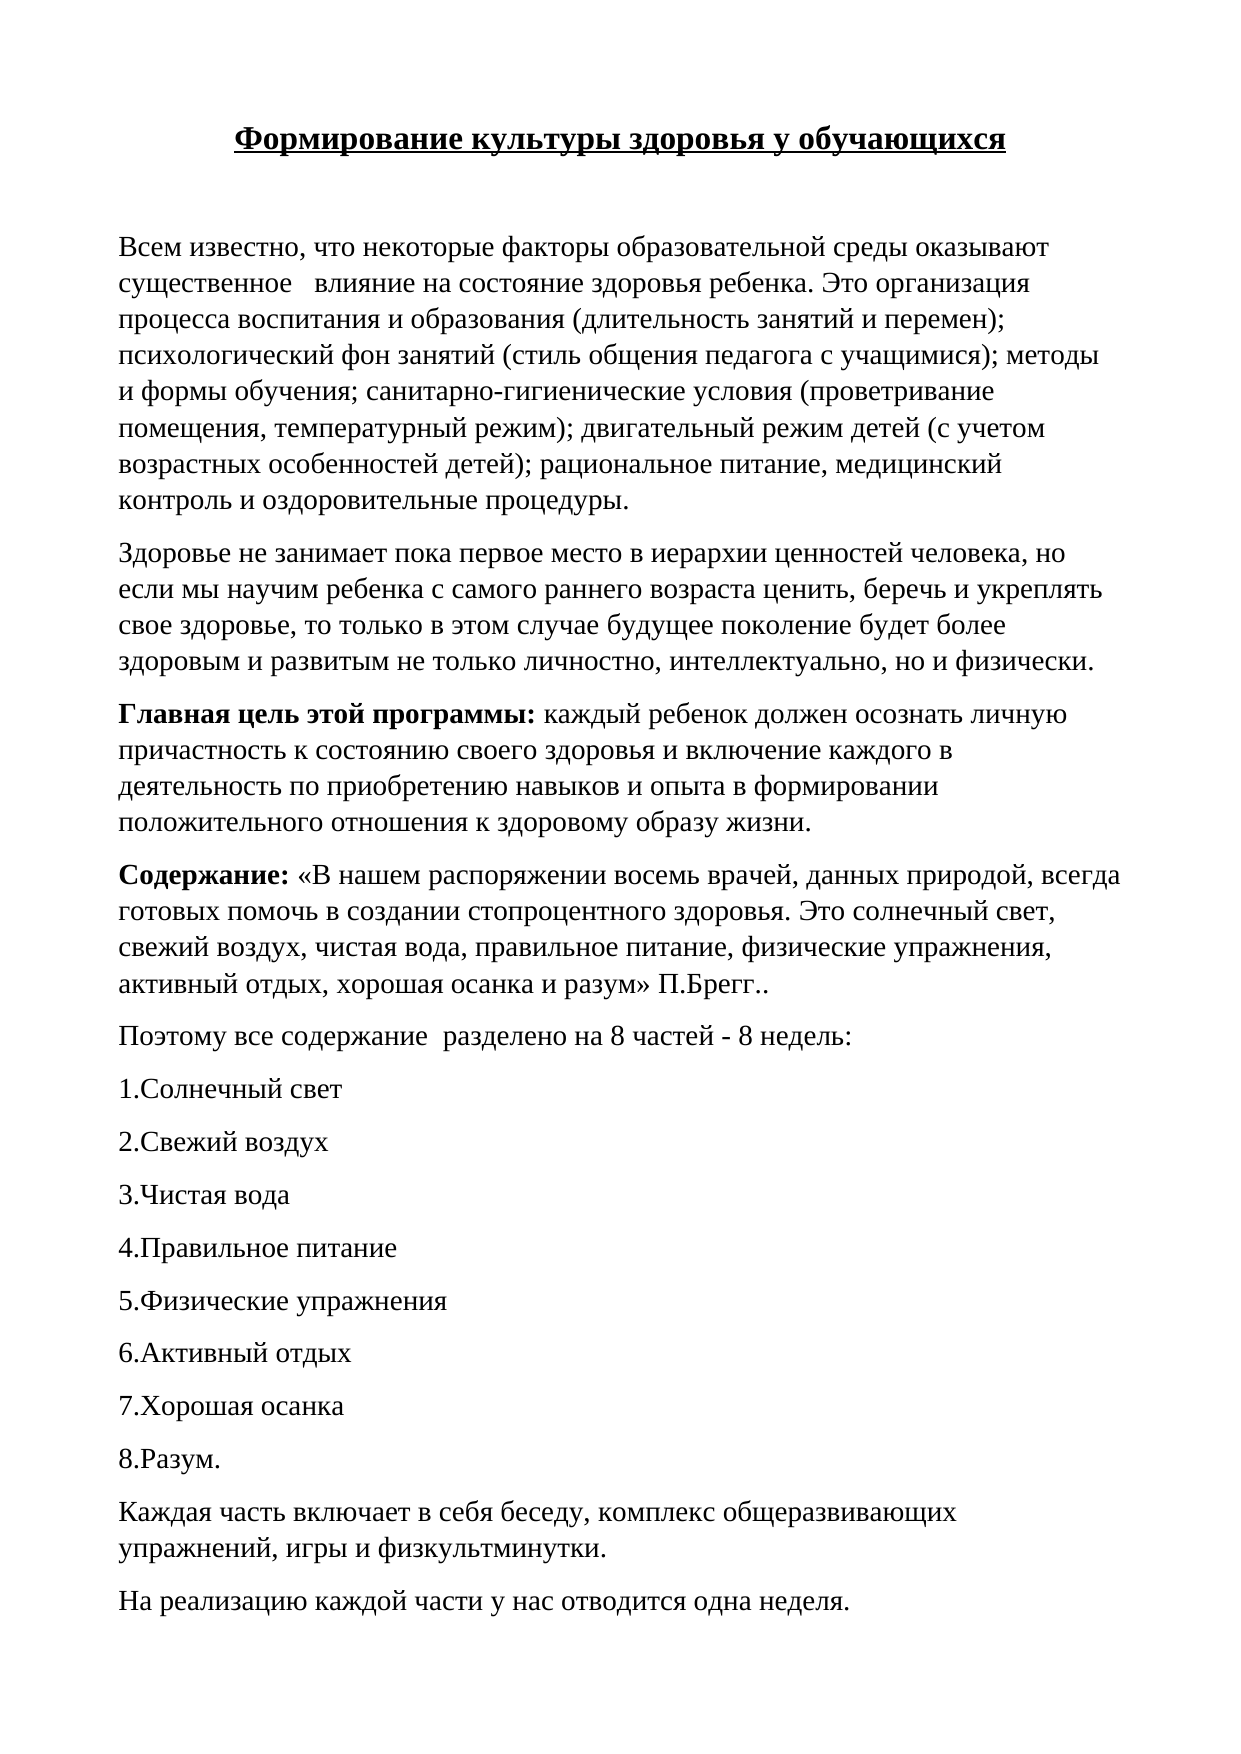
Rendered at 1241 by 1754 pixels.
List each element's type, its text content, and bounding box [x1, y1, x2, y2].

text Каждая часть включает в себя беседу, комплекс общеразвивающих упражнений, игры и физкультминутки. [118, 1494, 1122, 1563]
text 4.Правильное питание [118, 1230, 1122, 1263]
text Формирование культуры здоровья у обучающихся [118, 118, 1122, 156]
text Содержание: «В нашем распоряжении восемь врачей, данных природой, всегда готовых помочь в создании стопроцентного здоровья. Это солнечный свет, свежий воздух, чистая вода, правильное питание, физические упражнения, активный отдых, хорошая осанка и разум» П.Брегг.. [118, 857, 1122, 999]
text Здоровье не занимает пока первое место в иерархии ценностей человека, но если мы научим ребенка с самого раннего возраста ценить, беречь и укреплять свое здоровье, то только в этом случае будущее поколение будет более здоровым и развитым не только личностно, интеллектуально, но и физически. [118, 535, 1122, 677]
text На реализацию каждой части у нас отводится одна неделя. [118, 1583, 1122, 1616]
text 8.Разум. [118, 1441, 1122, 1474]
text 1.Солнечный свет [118, 1071, 1122, 1105]
text 5.Физические упражнения [118, 1283, 1122, 1316]
text 6.Активный отдых [118, 1335, 1122, 1369]
text Поэтому все содержание разделено на 8 частей - 8 недель: [118, 1018, 1122, 1052]
text 2.Свежий воздух [118, 1124, 1122, 1158]
text Всем известно, что некоторые факторы образовательной среды оказывают существенное влияние на состояние здоровья ребенка. Это организация процесса воспитания и образования (длительность занятий и перемен); психологический фон занятий (стиль общения педагога с учащимися); методы и формы обучения; санитарно-гигиенические условия (проветривание помещения, температурный режим); двигательный режим детей (с учетом возрастных особенностей детей); рациональное питание, медицинский контроль и оздоровительные процедуры. [118, 229, 1122, 516]
text 3.Чистая вода [118, 1177, 1122, 1211]
text Главная цель этой программы: каждый ребенок должен осознать личную причастность к состоянию своего здоровья и включение каждого в деятельность по приобретению навыков и опыта в формировании положительного отношения к здоровому образу жизни. [118, 696, 1122, 838]
text 7.Хорошая осанка [118, 1388, 1122, 1422]
